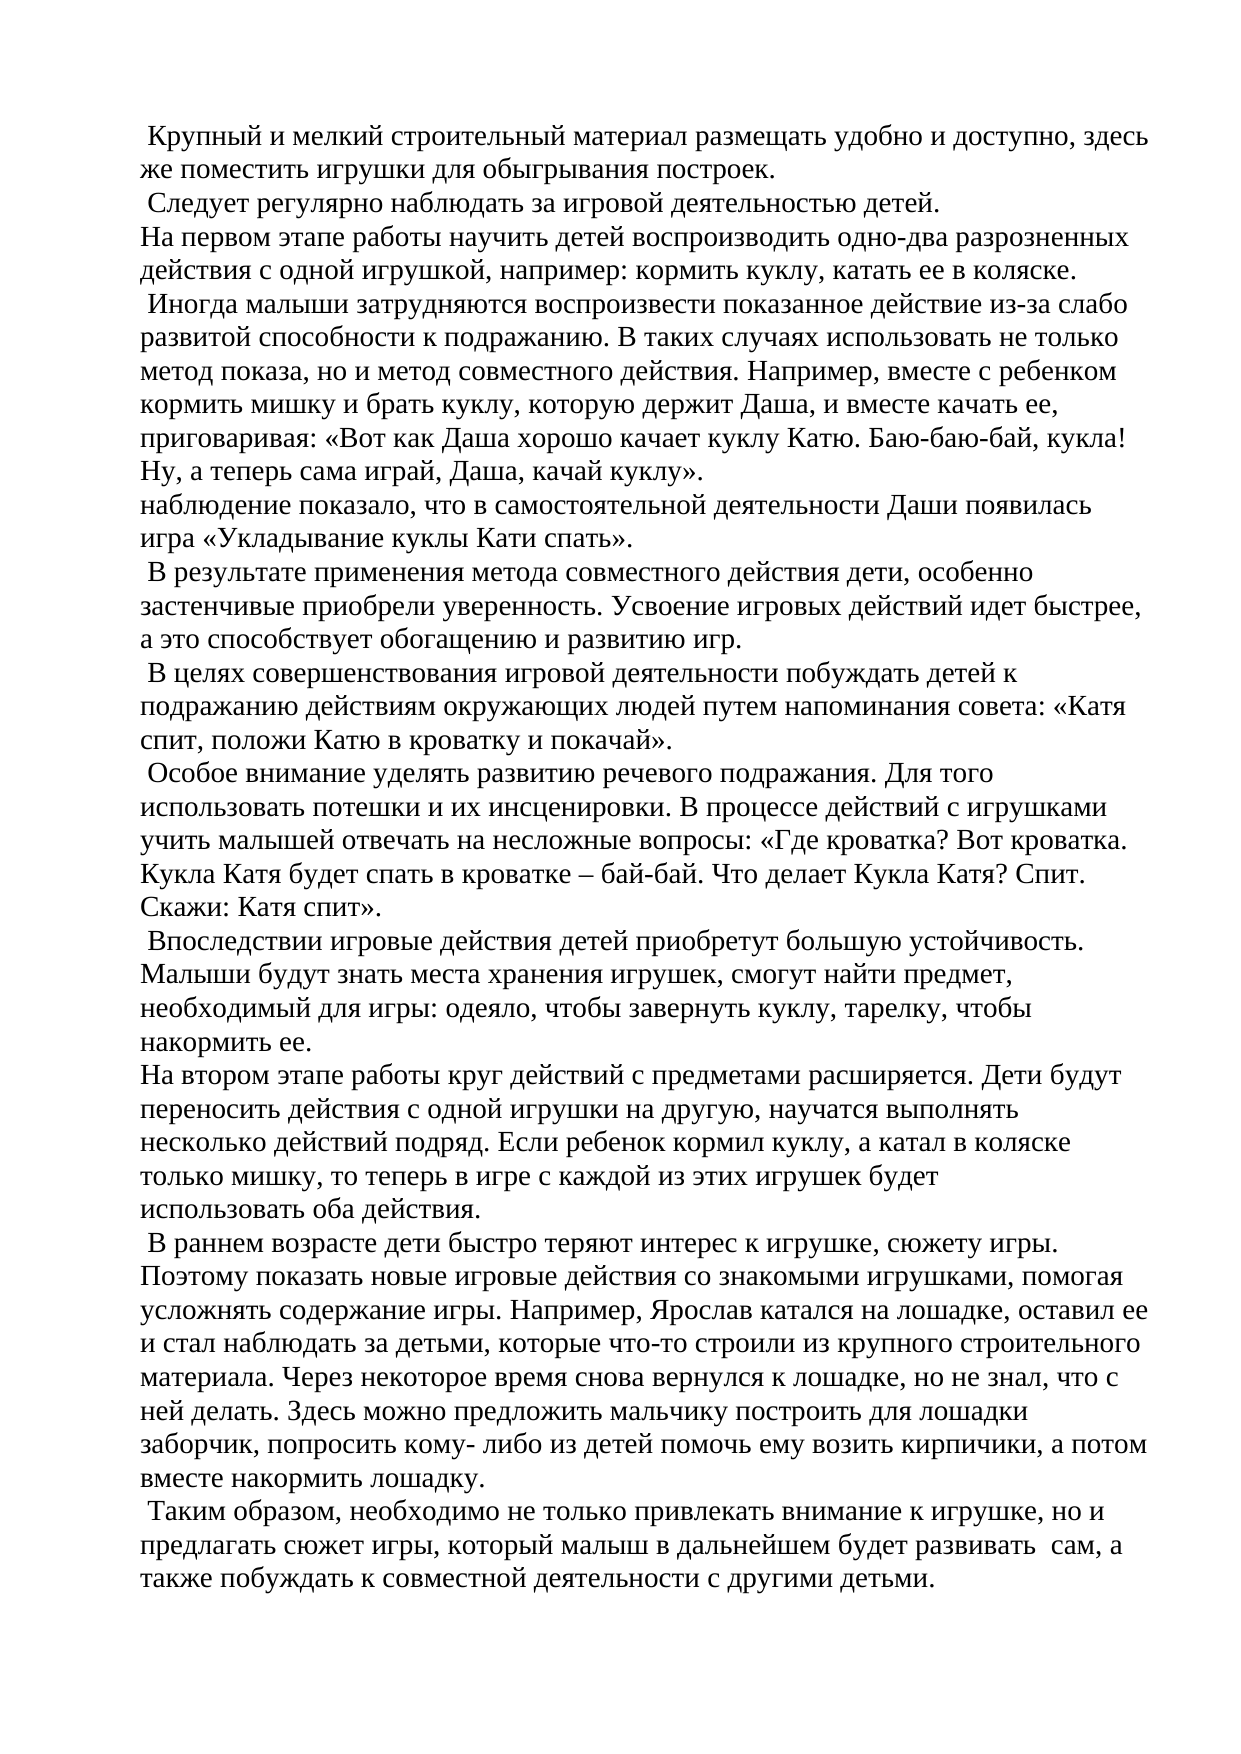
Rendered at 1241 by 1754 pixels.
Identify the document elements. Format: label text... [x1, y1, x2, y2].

text Следует регулярно наблюдать за игровой деятельностью детей. [140, 185, 1152, 219]
text В раннем возрасте дети быстро теряют интерес к игрушке, сюжету игры. Поэтому показать новые игровые действия со знакомыми игрушками, помогая усложнять содержание игры. Например, Ярослав катался на лошадке, оставил ее и стал наблюдать за детьми, которые что-то строили из крупного строительного материала. Через некоторое время снова вернулся к лошадке, но не знал, что с ней делать. Здесь можно предложить мальчику построить для лошадки заборчик, попросить кому- либо из детей помочь ему возить кирпичики, а потом вместе накормить лошадку. [140, 1225, 1152, 1493]
text использовать оба действия. [140, 1191, 1152, 1225]
text В целях совершенствования игровой деятельности побуждать детей к подражанию действиям окружающих людей путем напоминания совета: «Катя спит, положи Катю в кроватку и покачай». [140, 655, 1152, 755]
text Крупный и мелкий строительный материал размещать удобно и доступно, здесь же поместить игрушки для обыгрывания построек. [140, 118, 1152, 185]
text На втором этапе работы круг действий с предметами расширяется. Дети будут переносить действия с одной игрушки на другую, научатся выполнять несколько действий подряд. Если ребенок кормил куклу, а катал в коляске только мишку, то теперь в игре с каждой из этих игрушек будет [140, 1057, 1152, 1191]
text В результате применения метода совместного действия дети, особенно застенчивые приобрели уверенность. Усвоение игровых действий идет быстрее, а это способствует обогащению и развитию игр. [140, 554, 1152, 655]
text Особое внимание уделять развитию речевого подражания. Для того использовать потешки и их инсценировки. В процессе действий с игрушками учить малышей отвечать на несложные вопросы: «Где кроватка? Вот кроватка. Кукла Катя будет спать в кроватке – бай-бай. Что делает Кукла Катя? Спит. Скажи: Катя спит». [140, 755, 1152, 923]
text Иногда малыши затрудняются воспроизвести показанное действие из-за слабо развитой способности к подражанию. В таких случаях использовать не только метод показа, но и метод совместного действия. Например, вместе с ребенком кормить мишку и брать куклу, которую держит Даша, и вместе качать ее, приговаривая: «Вот как Даша хорошо качает куклу Катю. Баю-баю-бай, кукла! Ну, а теперь сама играй, Даша, качай куклу». [140, 286, 1152, 487]
text Таким образом, необходимо не только привлекать внимание к игрушке, но и предлагать сюжет игры, который малыш в дальнейшем будет развивать сам, а также побуждать к совместной деятельности с другими детьми. [140, 1493, 1152, 1594]
text наблюдение показало, что в самостоятельной деятельности Даши появилась игра «Укладывание куклы Кати спать». [140, 487, 1152, 554]
text Впоследствии игровые действия детей приобретут большую устойчивость. Малыши будут знать места хранения игрушек, смогут найти предмет, необходимый для игры: одеяло, чтобы завернуть куклу, тарелку, чтобы накормить ее. [140, 923, 1152, 1057]
text На первом этапе работы научить детей воспроизводить одно-два разрозненных действия с одной игрушкой, например: кормить куклу, катать ее в коляске. [140, 219, 1152, 286]
